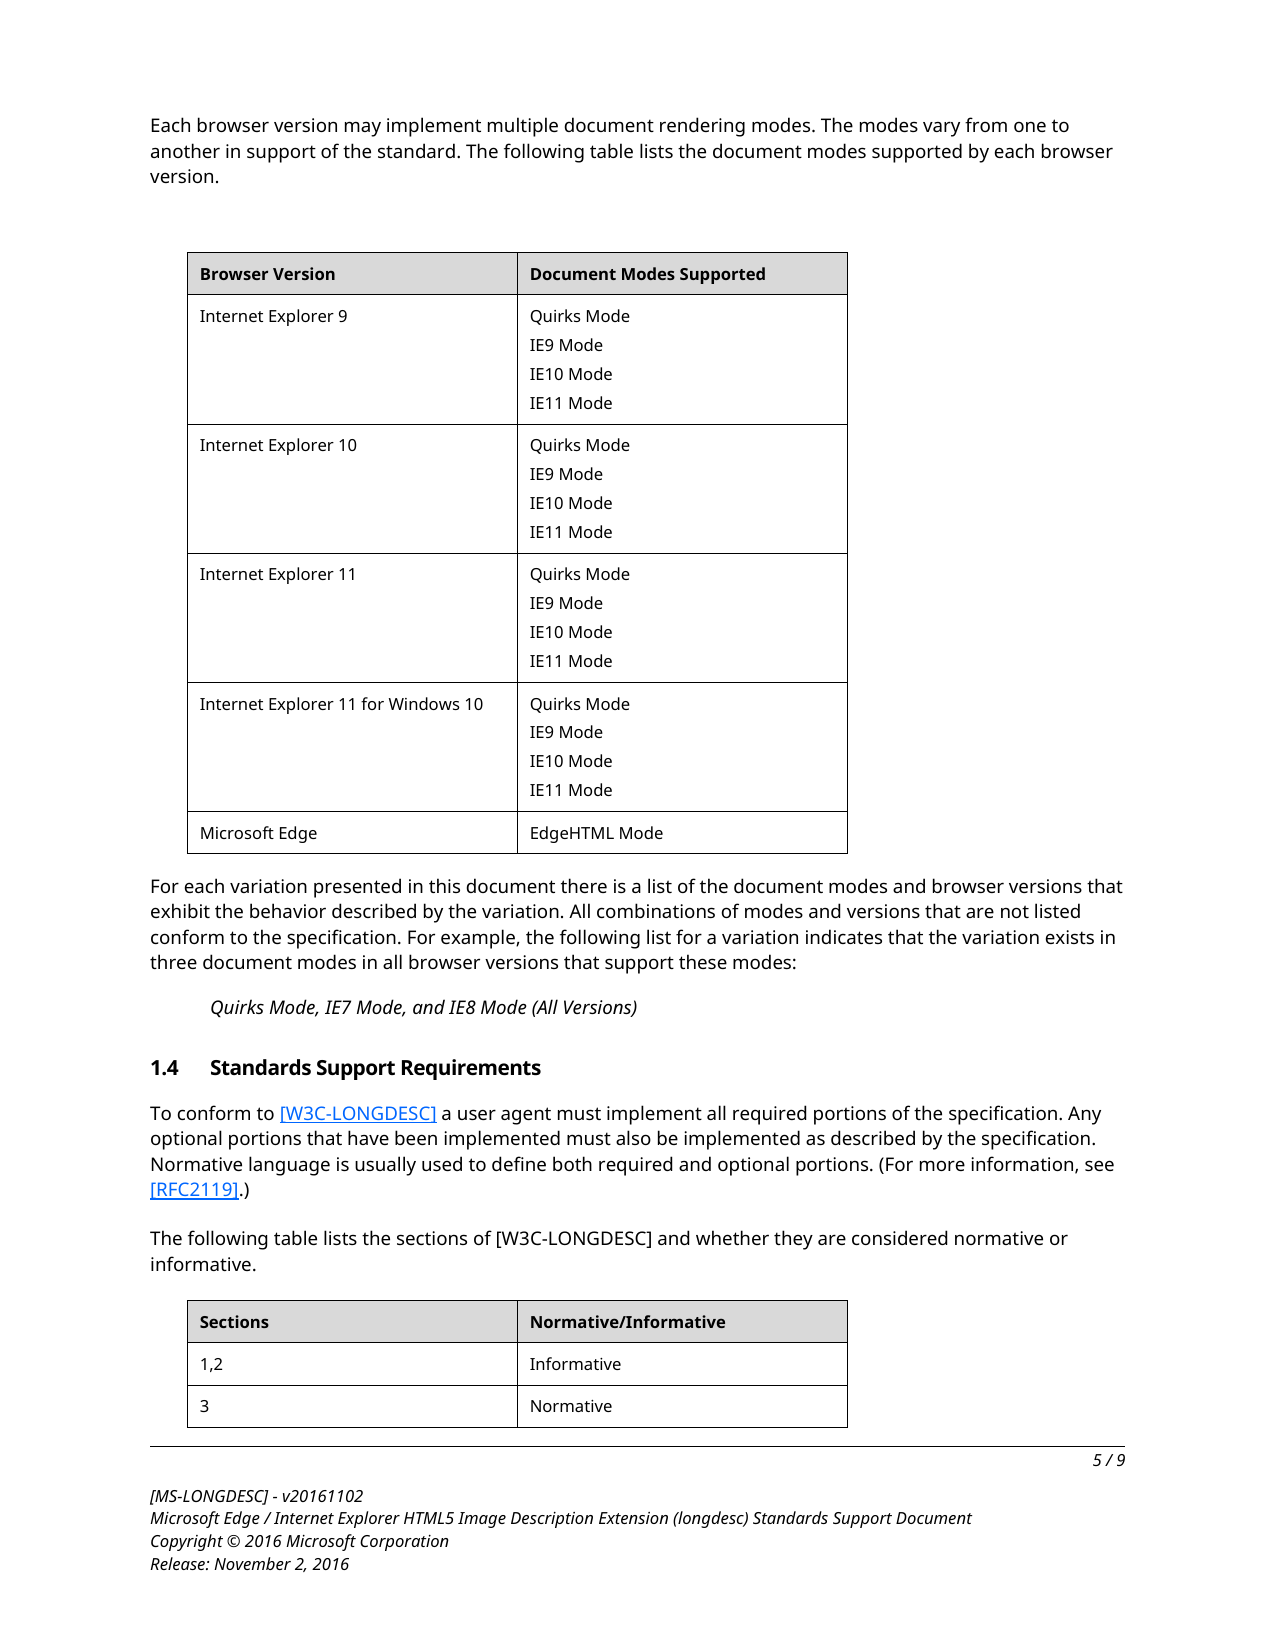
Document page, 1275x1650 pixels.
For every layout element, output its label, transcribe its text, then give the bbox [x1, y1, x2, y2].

table_cell 3 [188, 1386, 517, 1427]
subtitle Standards Support Requirements [150, 1053, 1125, 1081]
table_cell Quirks Mode IE9 Mode IE10 Mode IE11 Mode [518, 683, 847, 811]
text For each variation presented in this document there is a list of the document modes and browser versions that exhibit the behavior described by the variation. All combinations of modes and versions that are not listed conform to the specification. For example, the following list for a variation indicates that the variation exists in three document modes in all browser versions that support these modes: [150, 873, 1125, 975]
table_cell Normative [518, 1386, 847, 1427]
text Each browser version may implement multiple document rendering modes. The modes vary from one to another in support of the standard. The following table lists the document modes supported by each browser version. [150, 112, 1125, 189]
table_cell EdgeHTML Mode [518, 812, 847, 853]
table_header Browser Version [188, 253, 517, 294]
table_cell Internet Explorer 10 [188, 425, 517, 553]
table_cell Quirks Mode IE9 Mode IE10 Mode IE11 Mode [518, 295, 847, 423]
table_cell 1,2 [188, 1343, 517, 1384]
table_cell Quirks Mode IE9 Mode IE10 Mode IE11 Mode [518, 554, 847, 682]
text The following table lists the sections of [W3C-LONGDESC] and whether they are considered normative or informative. [150, 1226, 1125, 1277]
table_cell Quirks Mode IE9 Mode IE10 Mode IE11 Mode [518, 425, 847, 553]
table_header Normative/Informative [518, 1301, 847, 1342]
table_header Document Modes Supported [518, 253, 847, 294]
text Quirks Mode, IE7 Mode, and IE8 Mode (All Versions) [150, 994, 1125, 1019]
table_cell Internet Explorer 11 [188, 554, 517, 682]
table_cell Internet Explorer 9 [188, 295, 517, 423]
table_cell Internet Explorer 11 for Windows 10 [188, 683, 517, 811]
table_header Sections [188, 1301, 517, 1342]
table_cell Microsoft Edge [188, 812, 517, 853]
text To conform to [W3C-LONGDESC] a user agent must implement all required portions of the specification. Any optional portions that have been implemented must also be implemented as described by the specification. Normative language is usually used to define both required and optional portions. (For more information, see [RFC2119].) [150, 1100, 1125, 1202]
table_cell Informative [518, 1343, 847, 1384]
